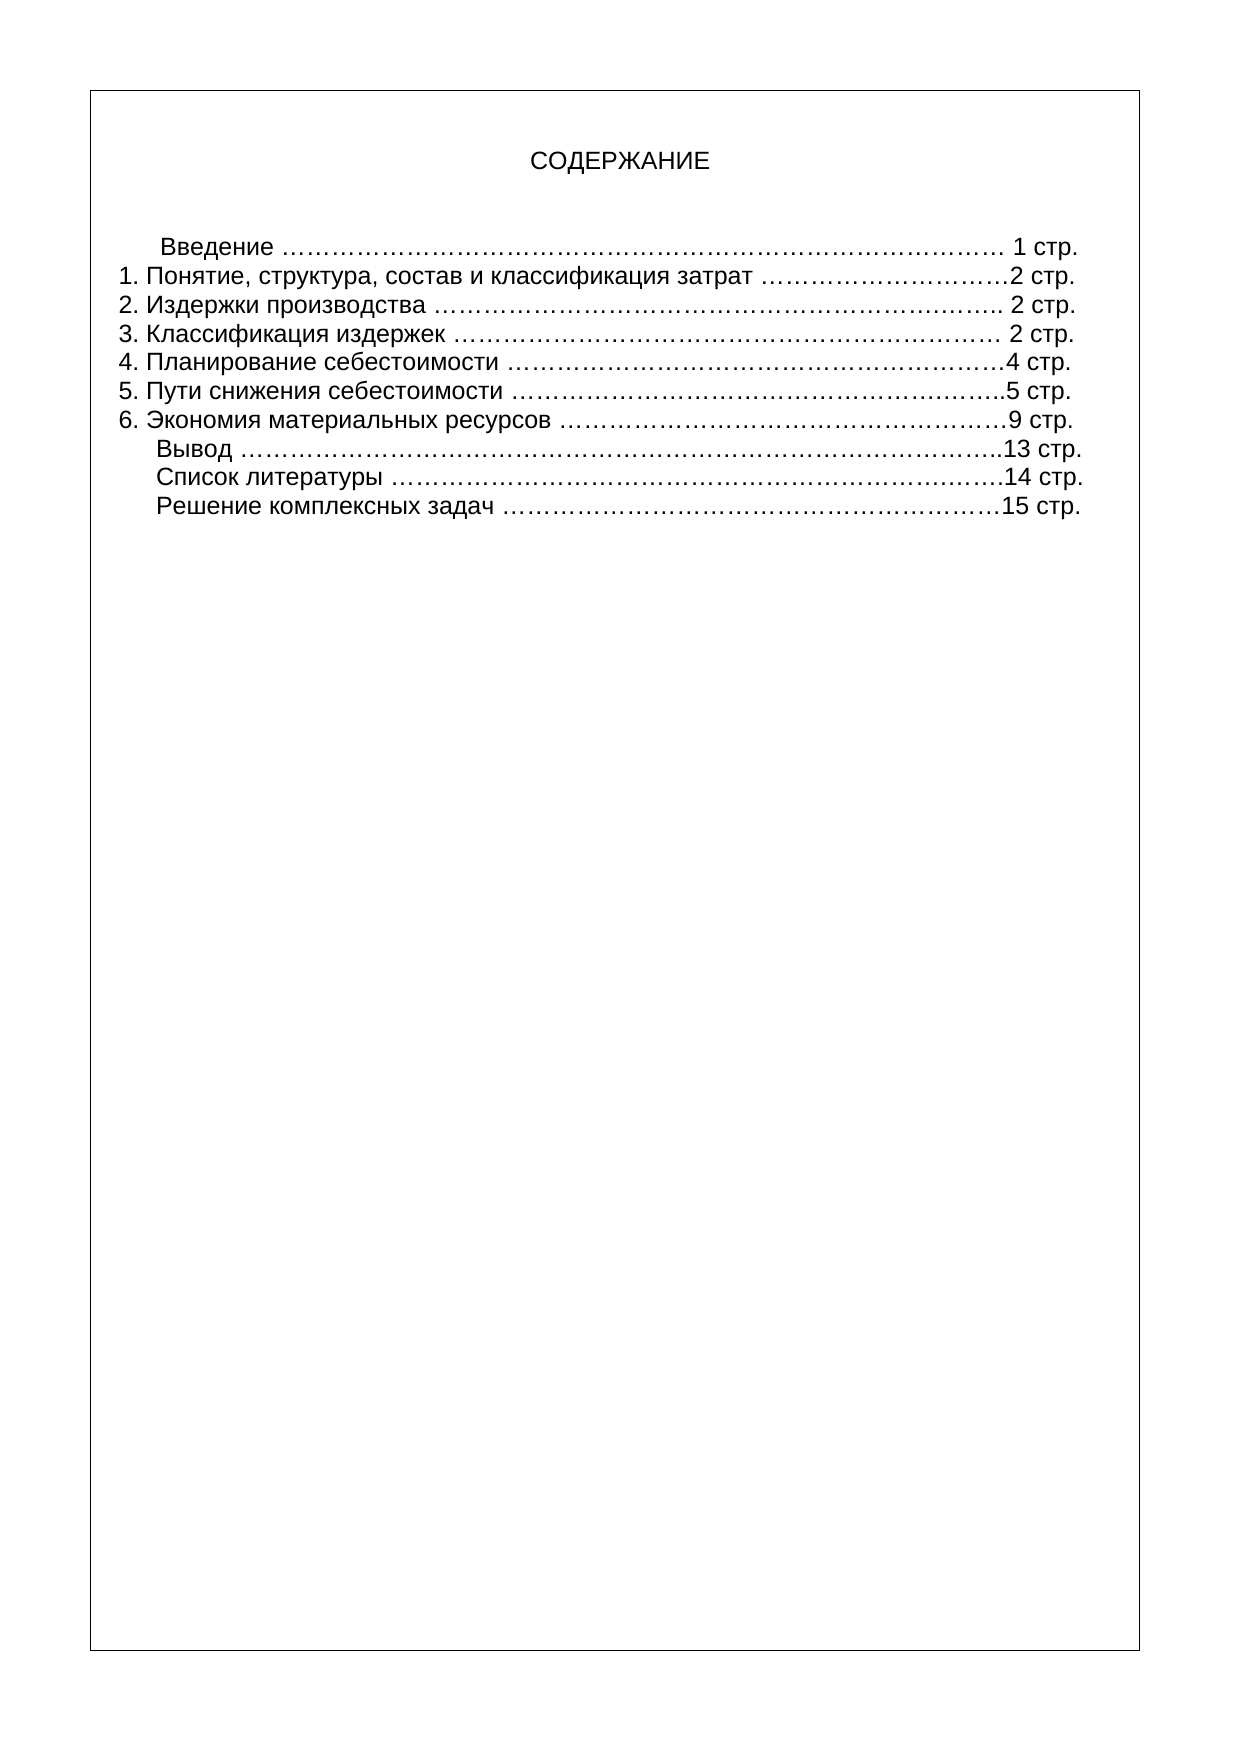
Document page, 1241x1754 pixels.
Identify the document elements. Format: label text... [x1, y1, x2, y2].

text Введение …………………………………………………………………………… 1 стр. [118, 232, 1152, 261]
list 1. Понятие, структура, состав и классификация затрат …………………………2 стр. [81, 261, 1152, 290]
list Вывод ………………………………………………………………………………..13 стр. [118, 434, 1152, 462]
list Решение комплексных задач ……………………………………………………15 стр. [118, 491, 1152, 520]
list 2. Издержки производства …………………………………………………….…….. 2 стр. [81, 290, 1152, 319]
list 5. Пути снижения себестоимости …………………………………………….……..5 стр. [81, 376, 1152, 405]
list 6. Экономия материальных ресурсов ………………………………………………9 стр. [81, 405, 1152, 434]
text 4. Планирование себестоимости ……………………………………………………4 стр. [81, 347, 1152, 376]
title СОДЕРЖАНИЕ [89, 146, 1152, 175]
text 3. Классификация издержек ………………………………………………………… 2 стр. [118, 319, 1152, 347]
text Список литературы ………………………………………………………….…….14 стр. [118, 462, 1152, 491]
